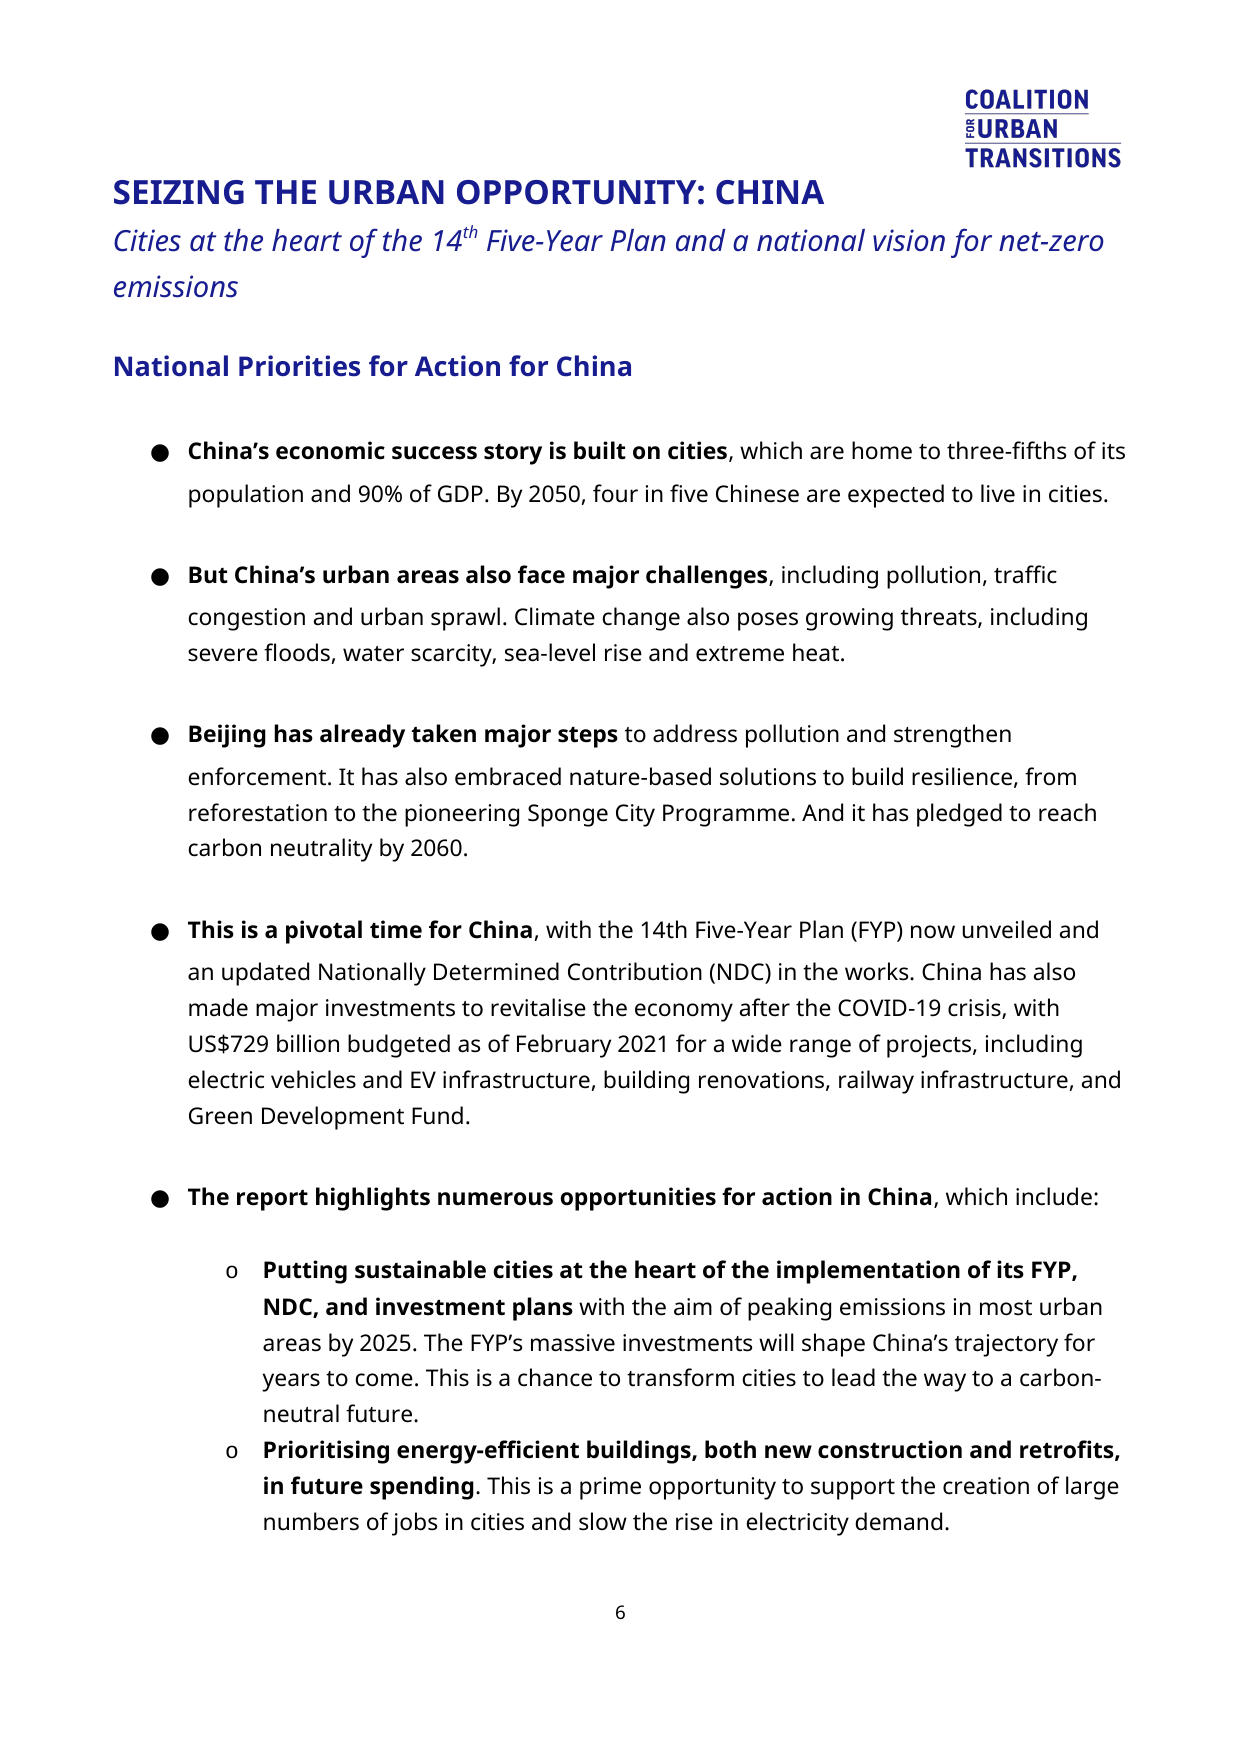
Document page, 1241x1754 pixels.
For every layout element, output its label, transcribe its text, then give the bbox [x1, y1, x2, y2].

picture [946, 71, 1139, 186]
list This is a pivotal time for China, with the 14th Five-Year Plan (FYP) now unveiled and an updated Nationally Determined Contribution (NDC) in the works. China has also made major investments to revitalise the economy after the COVID-19 crisis, with US$729 billion budgeted as of February 2021 for a wide range of projects, including electric vehicles and EV infrastructure, building renovations, railway infrastructure, and Green Development Fund. [150, 904, 1128, 1131]
list But China’s urban areas also face major challenges, including pollution, traffic congestion and urban sprawl. Climate change also poses growing threats, including severe floods, water scarcity, sea-level rise and extreme heat. [150, 549, 1128, 668]
text SEIZING THE URBAN OPPORTUNITY: CHINA Cities at the heart of the 14th Five-Year Plan and a national vision for net-zero emissions [112, 169, 1128, 306]
text National Priorities for Action for China [112, 347, 1128, 384]
list Beijing has already taken major steps to address pollution and strengthen enforcement. It has also embraced nature-based solutions to build resilience, from reforestation to the pioneering Sponge City Programme. And it has pledged to reach carbon neutrality by 2060. [150, 709, 1128, 864]
list Putting sustainable cities at the heart of the implementation of its FYP, NDC, and investment plans with the aim of peaking emissions in most urban areas by 2025. The FYP’s massive investments will shape China’s trajectory for years to come. This is a chance to transform cities to lead the way to a carbon-neutral future. [225, 1254, 1128, 1429]
list Prioritising energy-efficient buildings, both new construction and retrofits, in future spending. This is a prime opportunity to support the creation of large numbers of jobs in cities and slow the rise in electricity demand. [225, 1434, 1128, 1537]
list The report highlights numerous opportunities for action in China, which include: [150, 1172, 1128, 1218]
list China’s economic success story is built on cities, which are home to three-fifths of its population and 90% of GDP. By 2050, four in five Chinese are expected to live in cities. [150, 426, 1128, 509]
